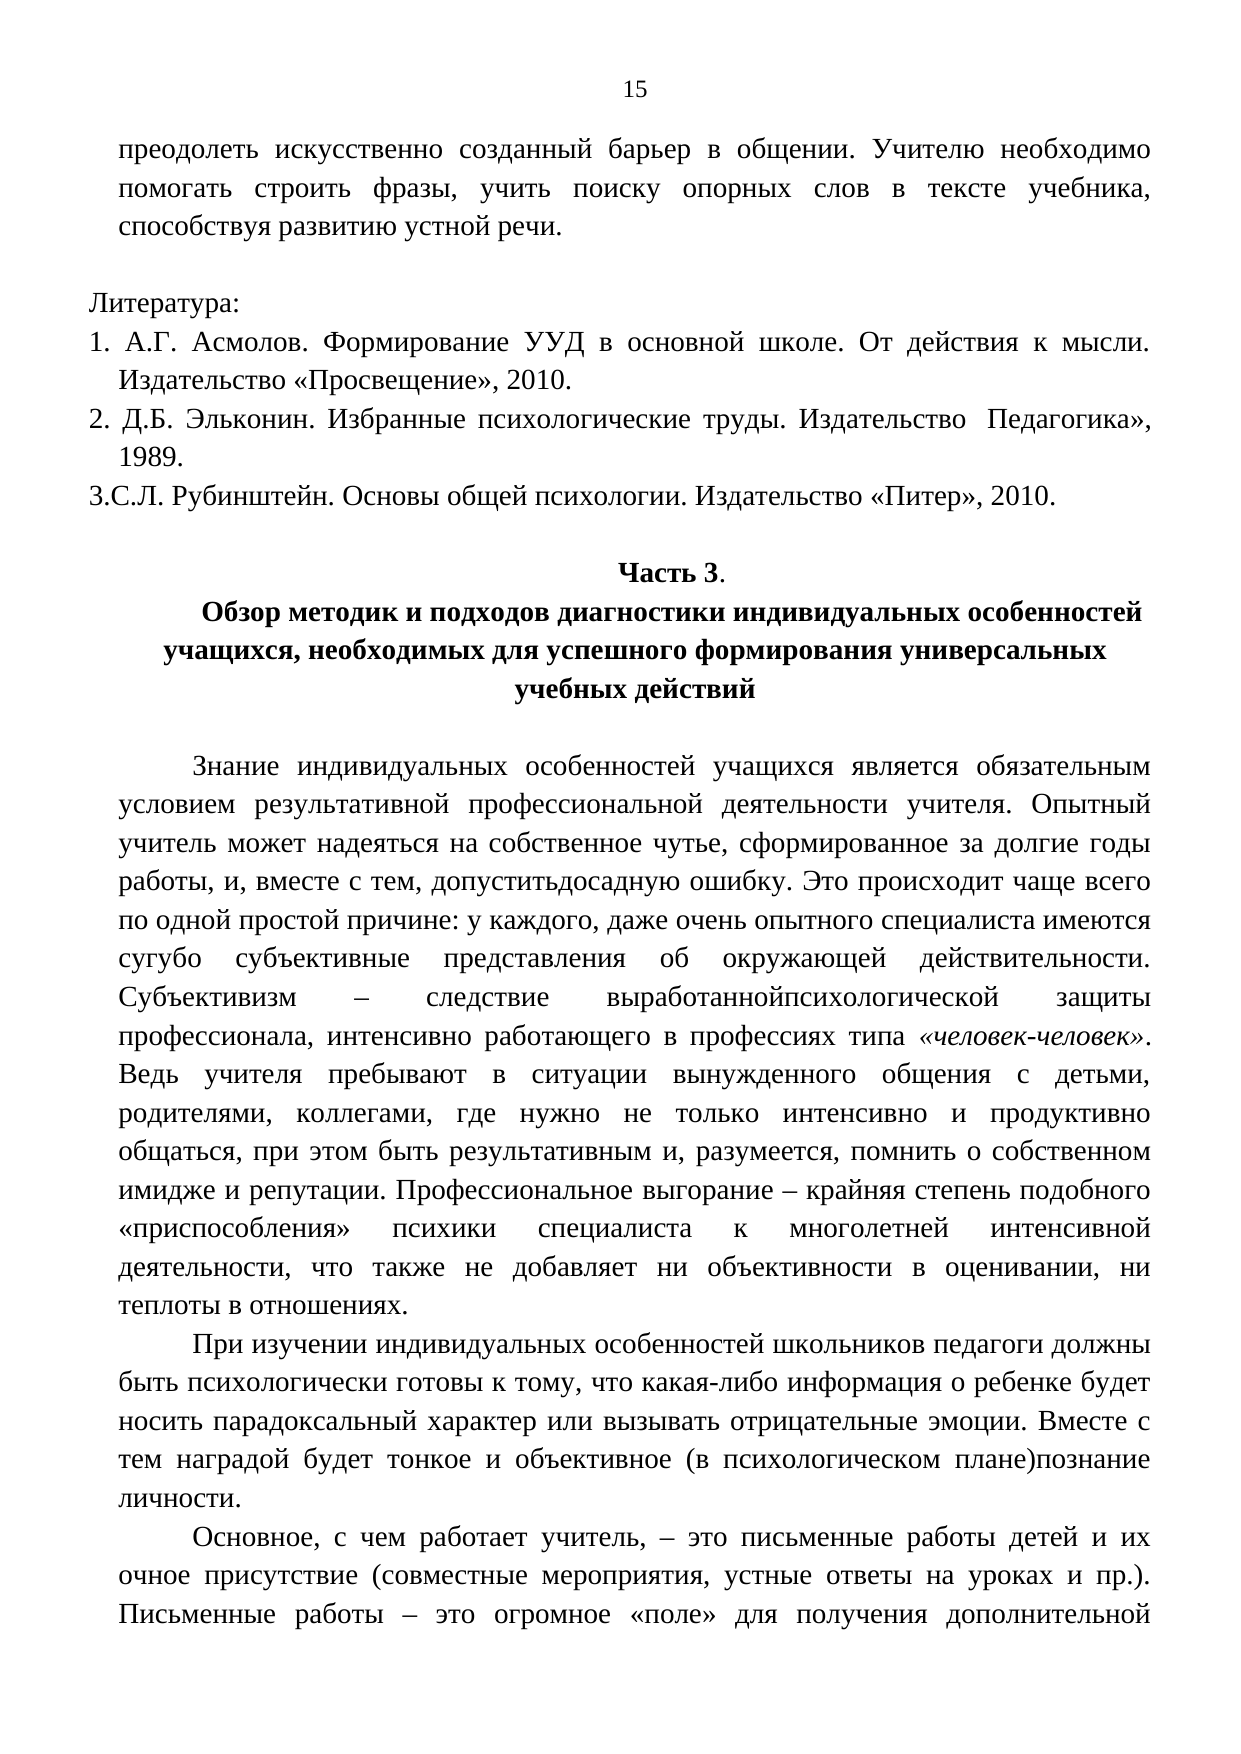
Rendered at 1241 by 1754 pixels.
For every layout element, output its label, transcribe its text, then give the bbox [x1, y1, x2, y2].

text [118, 1519, 1152, 1629]
text 3.С.Л. Рубинштейн. Основы общей психологии. Издательство «Питер», 2010. [88, 478, 1152, 512]
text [118, 131, 1152, 242]
text Литература: [88, 285, 1152, 319]
text Обзор методик и подходов диагностики индивидуальных особенностей учащихся, необходимых для успешного формирования универсальных учебных действий [118, 594, 1152, 704]
text 1. А.Г. Асмолов. Формирование УУД в основной школе. От действия к мысли. Издательство «Просвещение», 2010. [88, 324, 1152, 396]
text 2. Д.Б. Эльконин. Избранные психологические труды. Издательство Педагогика», 1989. [88, 401, 1152, 473]
text При изучении индивидуальных особенностей школьников педагоги должны быть психологически готовы к тому, что какая-либо информация о ребенке будет носить парадоксальный характер или вызывать отрицательные эмоции. Вместе с тем наградой будет тонкое и объективное (в психологическом плане)познание личности. [118, 1326, 1152, 1514]
text Знание индивидуальных особенностей учащихся является обязательным условием результативной профессиональной деятельности учителя. Опытный учитель может надеяться на собственное чутье, сформированное за долгие годы работы, и, вместе с тем, допуститьдосадную ошибку. Это происходит чаще всего по одной простой причине: у каждого, даже очень опытного специалиста имеются сугубо субъективные представления об окружающей действительности. Субъективизм – следствие выработаннойпсихологической защиты профессионала, интенсивно работающего в профессиях типа «человек-человек». Ведь учителя пребывают в ситуации вынужденного общения с детьми, родителями, коллегами, где нужно не только интенсивно и продуктивно общаться, при этом быть результативным и, разумеется, помнить о собственном имидже и репутации. Профессиональное выгорание – крайняя степень подобного «приспособления» психики специалиста к многолетней интенсивной деятельности, что также не добавляет ни объективности в оценивании, ни теплоты в отношениях. [118, 748, 1152, 1321]
text Часть 3. [118, 555, 1152, 589]
